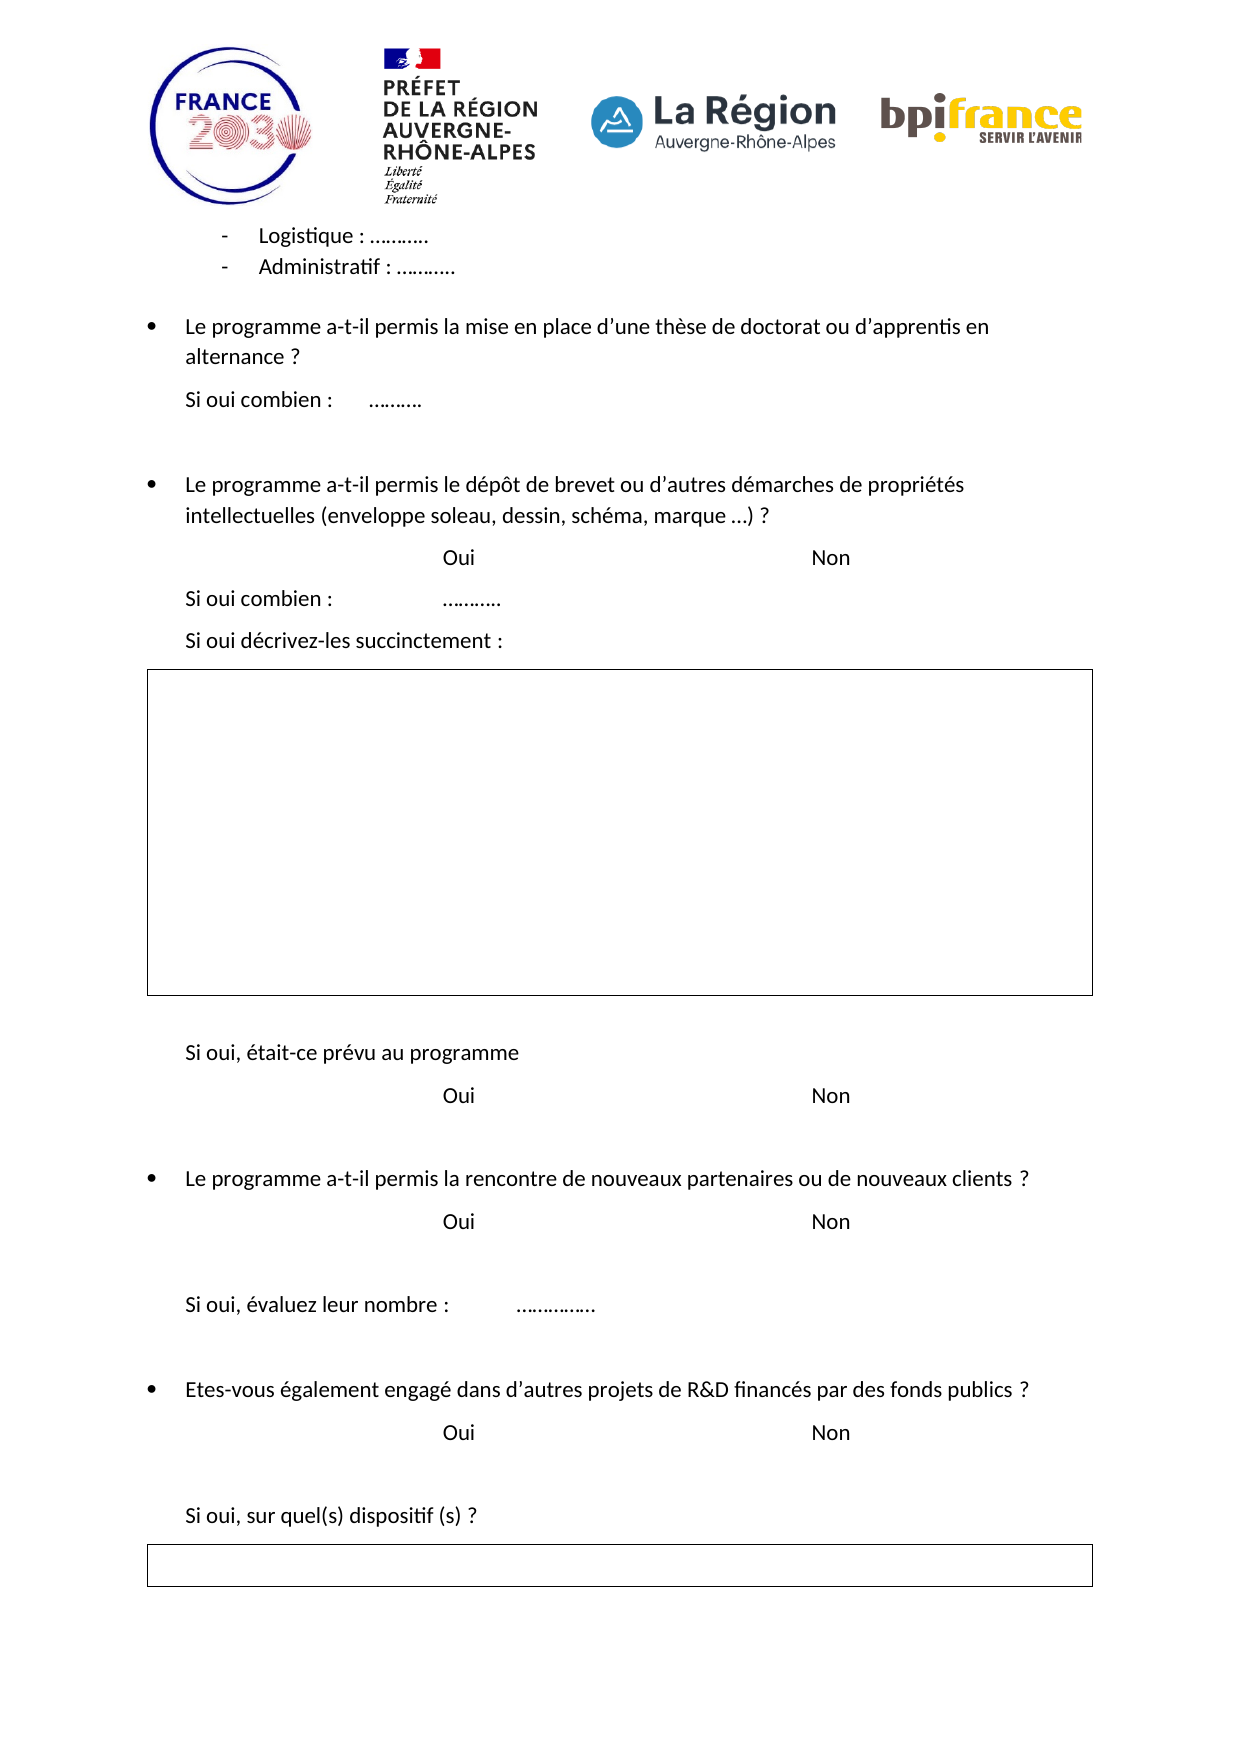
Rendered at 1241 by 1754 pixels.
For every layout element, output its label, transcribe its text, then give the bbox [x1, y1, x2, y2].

list Administratif : ……….. [221, 252, 1093, 280]
picture [147, 44, 313, 206]
list Le programme a-t-il permis la rencontre de nouveaux partenaires ou de nouveaux clients ? [148, 1164, 1093, 1192]
list Etes-vous également engagé dans d’autres projets de R&D financés par des fonds publics ? [148, 1376, 1093, 1404]
text Si oui, était-ce prévu au programme [148, 1038, 1093, 1066]
text Oui Non [148, 543, 1093, 571]
text Si oui, évaluez leur nombre : …………… [148, 1290, 1093, 1318]
list Le programme a-t-il permis le dépôt de brevet ou d’autres démarches de propriétés intellectuelles (enveloppe soleau, dessin, schéma, marque …) ? [148, 471, 1093, 529]
text Si oui combien : ………. [148, 385, 1093, 413]
text Oui Non [148, 1081, 1093, 1109]
picture [587, 85, 843, 160]
text Oui Non [148, 1207, 1093, 1235]
text Si oui combien : ……….. [148, 584, 1093, 612]
text Si oui, sur quel(s) dispositif (s) ? [148, 1502, 1093, 1529]
picture [381, 46, 539, 206]
table_header [148, 670, 1092, 994]
list Le programme a-t-il permis la mise en place d’une thèse de doctorat ou d’apprentis en alternance ? [148, 312, 1093, 370]
list Logistique : ……….. [221, 222, 1093, 249]
table_header [148, 1545, 1092, 1586]
text Si oui décrivez-les succinctement : [148, 627, 1093, 655]
text Oui Non [148, 1418, 1093, 1446]
